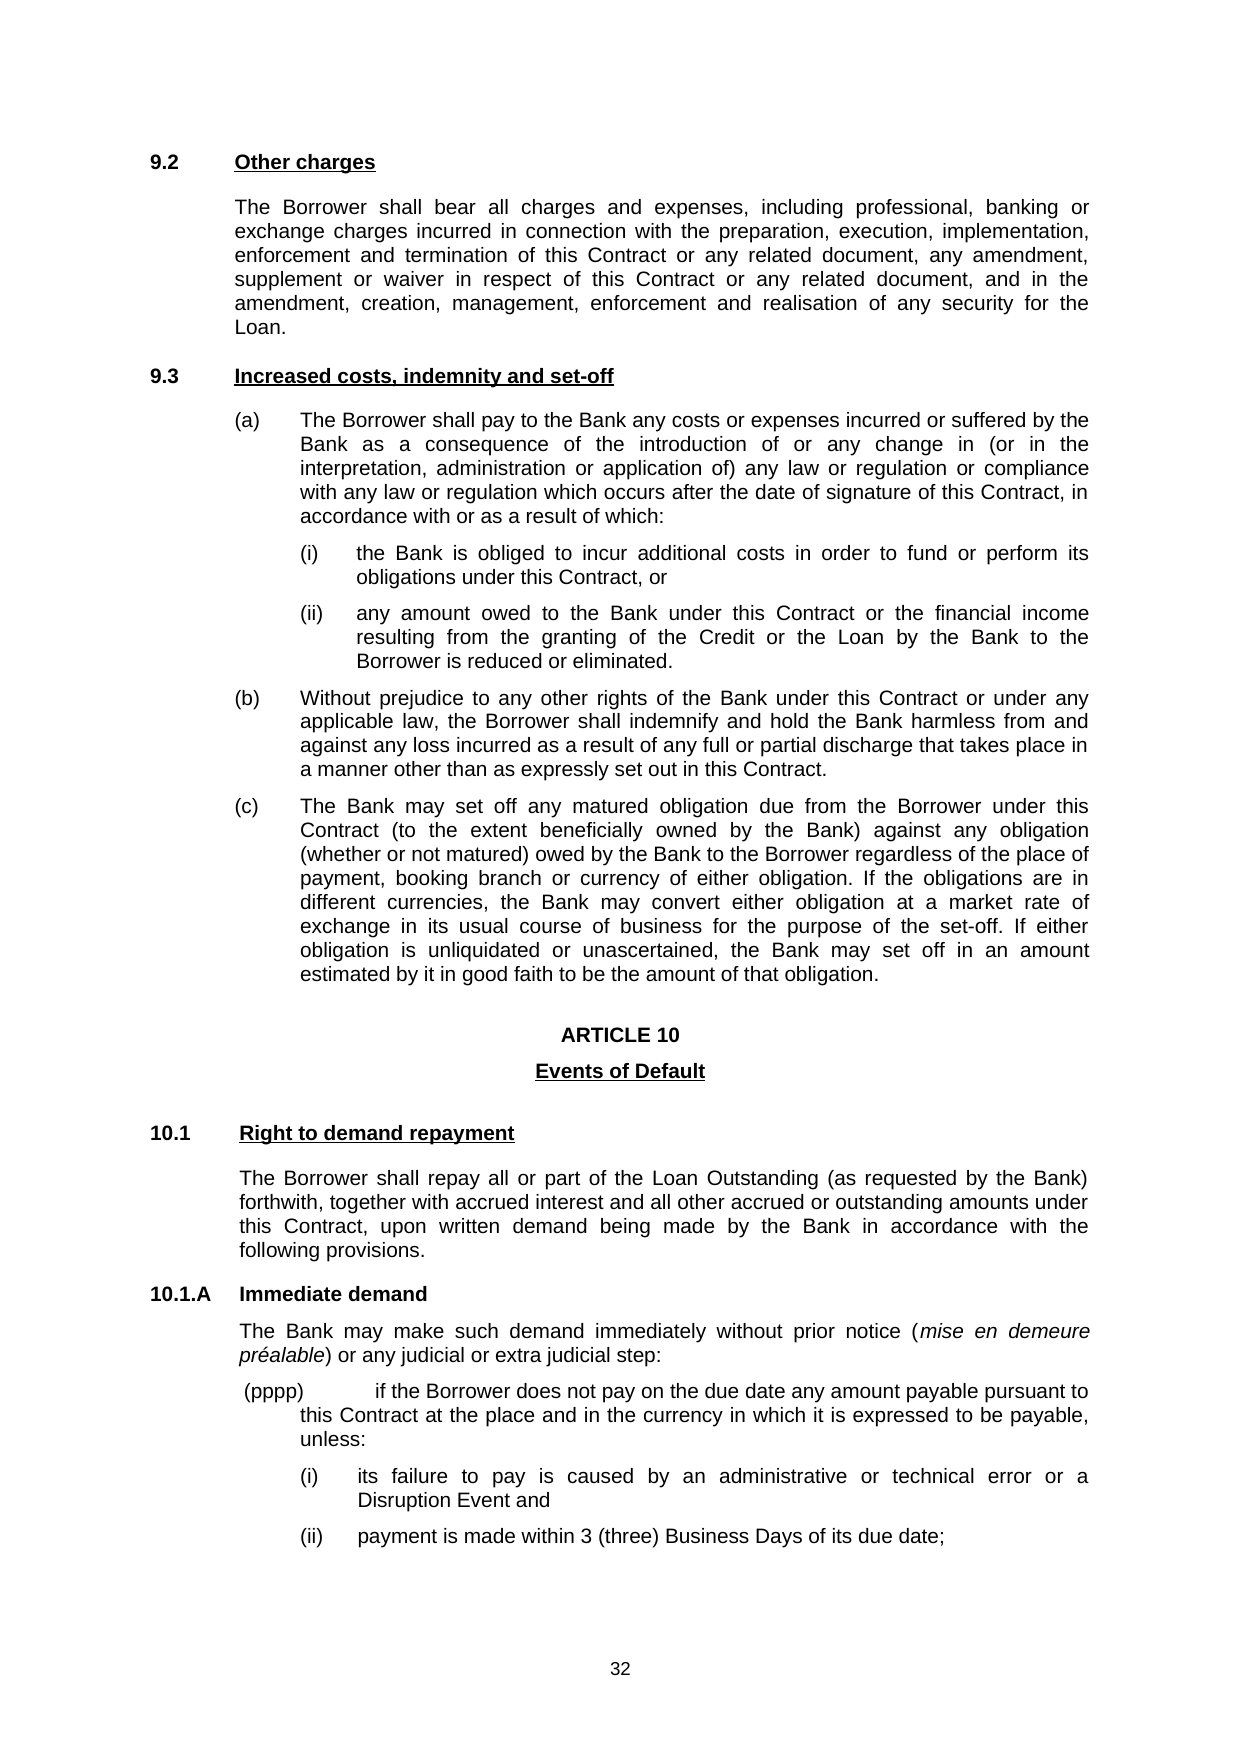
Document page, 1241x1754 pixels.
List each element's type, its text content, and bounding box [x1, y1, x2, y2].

list if the Borrower does not pay on the due date any amount payable pursuant to this Contract at the place and in the currency in which it is expressed to be payable, unless: [244, 1379, 1090, 1451]
subtitle Right to demand repayment [150, 1121, 1090, 1145]
text The Bank may make such demand immediately without prior notice (mise en demeure préalable) or any judicial or extra judicial step: [239, 1319, 1090, 1367]
subtitle Increased costs, indemnity and set-off [150, 363, 1090, 387]
list any amount owed to the Bank under this Contract or the financial income resulting from the granting of the Credit or the Loan by the Bank to the Borrower is reduced or eliminated. [300, 601, 1090, 673]
list The Bank may set off any matured obligation due from the Borrower under this Contract (to the extent beneficially owned by the Bank) against any obligation (whether or not matured) owed by the Bank to the Borrower regardless of the place of payment, booking branch or currency of either obligation. If the obligations are in different currencies, the Bank may convert either obligation at a market rate of exchange in its usual course of business for the purpose of the set-off. If either obligation is unliquidated or unascertained, the Bank may set off in an amount estimated by it in good faith to be the amount of that obligation. [234, 794, 1090, 985]
title Events of Default [150, 1059, 1090, 1083]
list its failure to pay is caused by an administrative or technical error or a Disruption Event and [300, 1463, 1090, 1511]
list payment is made within 3 (three) Business Days of its due date; [300, 1524, 1090, 1548]
subtitle Immediate demand [150, 1282, 1090, 1306]
list The Borrower shall pay to the Bank any costs or expenses incurred or suffered by the Bank as a consequence of the introduction of or any change in (or in the interpretation, administration or application of) any law or regulation or compliance with any law or regulation which occurs after the date of signature of this Contract, in accordance with or as a result of which: [234, 408, 1090, 528]
text The Borrower shall repay all or part of the Loan Outstanding (as requested by the Bank) forthwith, together with accrued interest and all other accrued or outstanding amounts under this Contract, upon written demand being made by the Bank in accordance with the following provisions. [239, 1166, 1090, 1261]
list Without prejudice to any other rights of the Bank under this Contract or under any applicable law, the Borrower shall indemnify and hold the Bank harmless from and against any loss incurred as a result of any full or partial discharge that takes place in a manner other than as expressly set out in this Contract. [234, 685, 1090, 781]
subtitle Other charges [150, 150, 1090, 174]
text The Borrower shall bear all charges and expenses, including professional, banking or exchange charges incurred in connection with the preparation, execution, implementation, enforcement and termination of this Contract or any related document, any amendment, supplement or waiver in respect of this Contract or any related document, and in the amendment, creation, management, enforcement and realisation of any security for the Loan. [234, 195, 1090, 338]
list the Bank is obliged to incur additional costs in order to fund or perform its obligations under this Contract, or [300, 541, 1090, 588]
